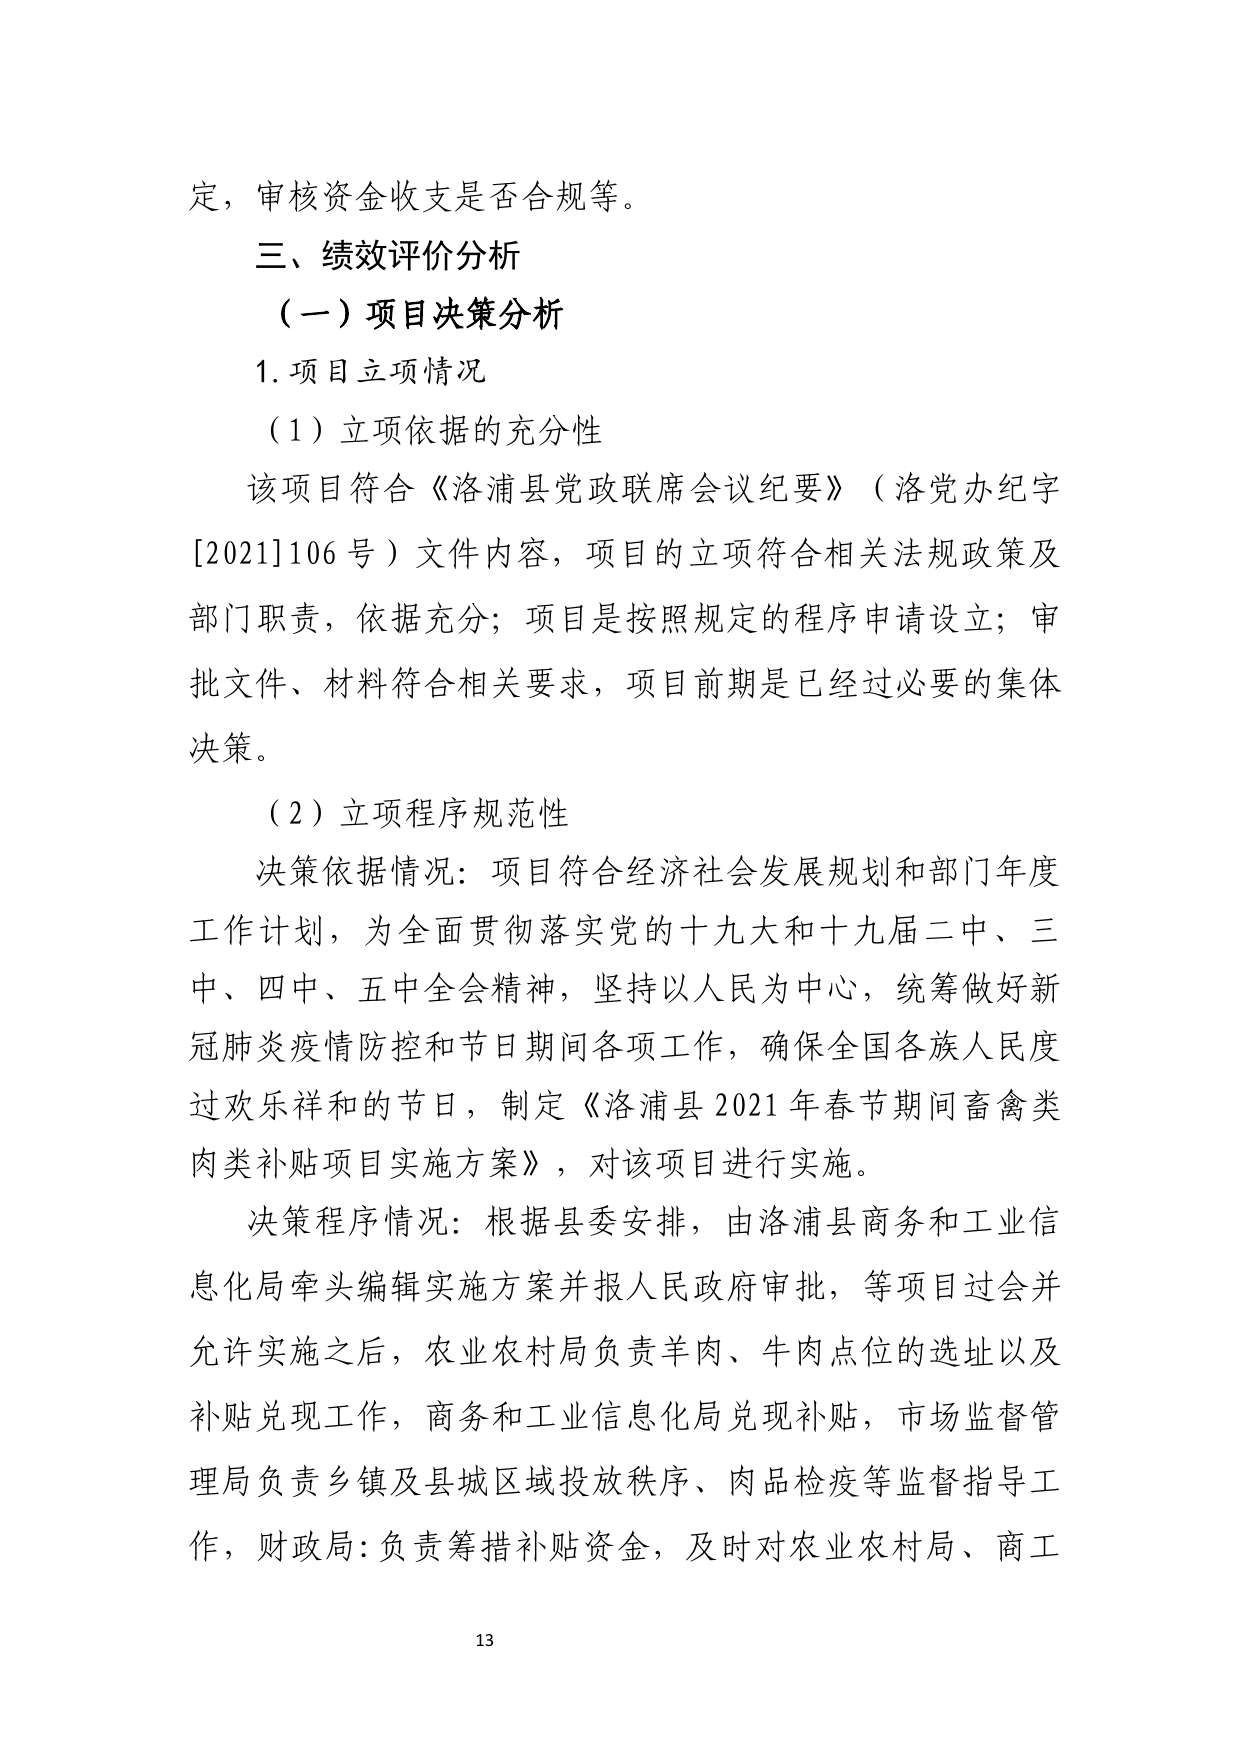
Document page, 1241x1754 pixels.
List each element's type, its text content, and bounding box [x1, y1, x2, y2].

text （2）立项程序规范性 [187, 779, 1063, 837]
text 该项目符合《洛浦县党政联席会议纪要》（洛党办纪字[2021]106号）文件内容，项目的立项符合相关法规政策及部门职责，依据充分；项目是按照规定的程序申请设立；审批文件、材料符合相关要求，项目前期是已经过必要的集体决策。 [187, 454, 1063, 779]
text 三、绩效评价分析 [187, 220, 1063, 279]
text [187, 162, 1063, 220]
text （1）立项依据的充分性 [187, 395, 1063, 454]
list 1.项目立项情况 [187, 337, 1063, 395]
text 决策依据情况：项目符合经济社会发展规划和部门年度工作计划，为全面贯彻落实党的十九大和十九届二中、三中、四中、五中全会精神，坚持以人民为中心，统筹做好新冠肺炎疫情防控和节日期间各项工作，确保全国各族人民度过欢乐祥和的节日，制定《洛浦县2021年春节期间畜禽类肉类补贴项目实施方案》，对该项目进行实施。 [187, 837, 1063, 1187]
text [187, 1187, 1063, 1577]
list （一）项目决策分析 [231, 279, 1063, 337]
